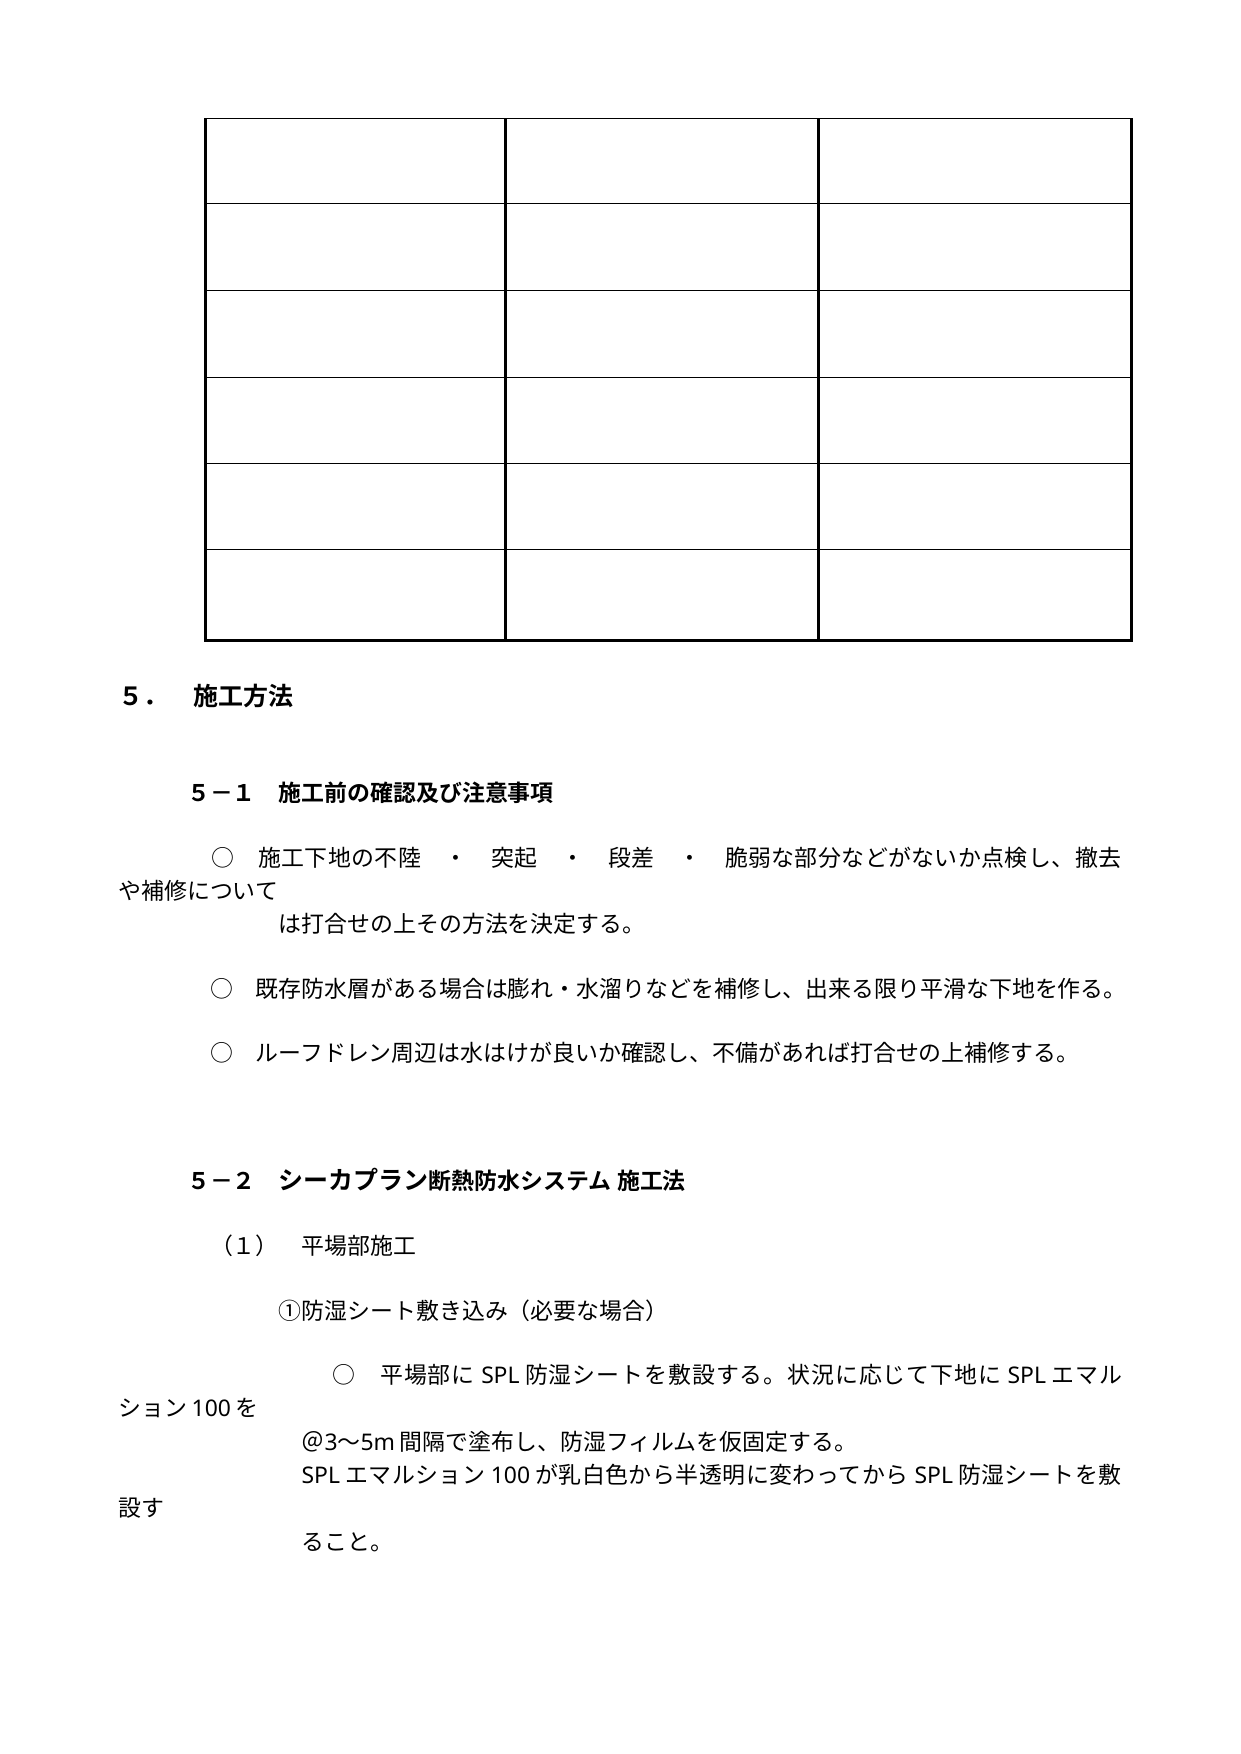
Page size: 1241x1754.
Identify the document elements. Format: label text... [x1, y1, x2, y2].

table_cell [507, 378, 817, 463]
table_cell [207, 464, 504, 548]
text （１） 平場部施工 [118, 1228, 1122, 1261]
text ①防湿シート敷き込み（必要な場合） [118, 1292, 1122, 1326]
table_cell [507, 464, 817, 548]
text ○ ルーフドレン周辺は水はけが良いか確認し、不備があれば打合せの上補修する。 [118, 1035, 1122, 1068]
table_cell [507, 119, 817, 203]
table_cell [820, 291, 1130, 377]
table_cell [207, 291, 504, 377]
table_cell [820, 204, 1130, 290]
table_cell [207, 550, 504, 639]
text ５－２ シーカプラン断熱防水システム 施工法 [118, 1161, 1122, 1197]
text ＠3～5m間隔で塗布し、防湿フィルムを仮固定する。 [118, 1424, 1122, 1457]
text ること。 [118, 1523, 1122, 1557]
text ５． 施工方法 [118, 676, 1122, 713]
text ○ 施工下地の不陸 ・ 突起 ・ 段差 ・ 脆弱な部分などがないか点検し、撤去や補修について [118, 839, 1122, 906]
text ５－１ 施工前の確認及び注意事項 [118, 775, 1122, 808]
table_cell [820, 550, 1130, 639]
table_cell [507, 291, 817, 377]
table_cell [207, 119, 504, 203]
table_cell [207, 204, 504, 290]
text は打合せの上その方法を決定する。 [118, 906, 1122, 939]
table_cell [207, 378, 504, 463]
table_cell [820, 119, 1130, 203]
text ○ 平場部にSPL防湿シートを敷設する。状況に応じて下地にSPLエマルション100を [118, 1357, 1122, 1424]
text ○ 既存防水層がある場合は膨れ・水溜りなどを補修し、出来る限り平滑な下地を作る。 [118, 971, 1122, 1004]
table_cell [820, 464, 1130, 548]
table_cell [507, 550, 817, 639]
table_cell [820, 378, 1130, 463]
table_cell [507, 204, 817, 290]
text SPLエマルション100が乳白色から半透明に変わってからSPL防湿シートを敷設す [118, 1457, 1122, 1523]
